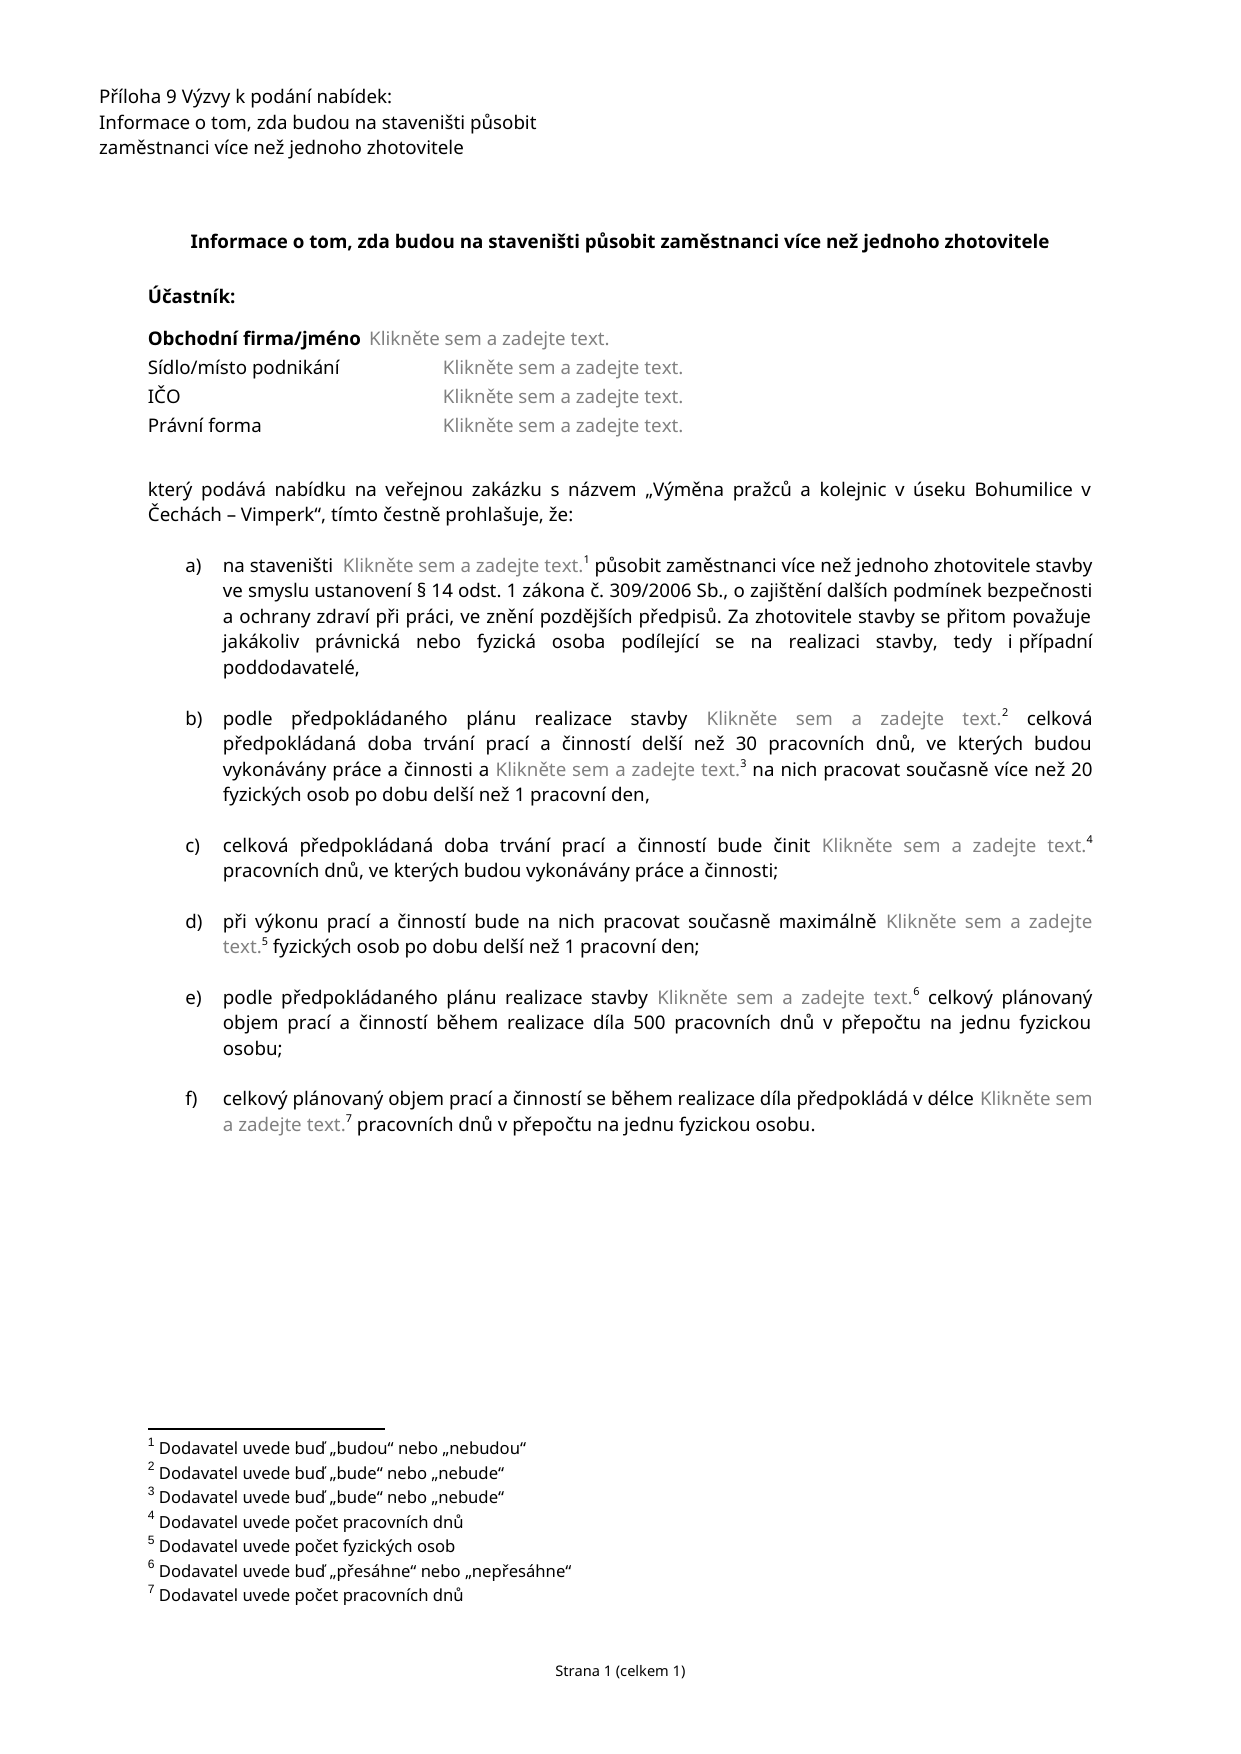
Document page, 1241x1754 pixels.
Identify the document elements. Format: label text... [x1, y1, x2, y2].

list celkový plánovaný objem prací a činností se během realizace díla předpokládá v délce pracovních dnů v přepočtu na jednu fyzickou osobu. [185, 1086, 1093, 1137]
text Účastník: [148, 279, 1093, 310]
text který podává nabídku na veřejnou zakázku s názvem „Výměna pražců a kolejnic v úseku Bohumilice v Čechách – Vimperk“, tímto čestně prohlašuje, že: [148, 476, 1093, 527]
list podle předpokládaného plánu realizace stavby celková předpokládaná doba trvání prací a činností delší než 30 pracovních dnů, ve kterých budou vykonávány práce a činnosti a na nich pracovat současně více než 20 fyzických osob po dobu delší než 1 pracovní den, [185, 705, 1093, 807]
list podle předpokládaného plánu realizace stavby celkový plánovaný objem prací a činností během realizace díla 500 pracovních dnů v přepočtu na jednu fyzickou osobu; [185, 984, 1093, 1061]
text IČO [148, 380, 1093, 409]
title Informace o tom, zda budou na staveništi působit zaměstnanci více než jednoho zhotovitele [148, 228, 1093, 254]
list při výkonu prací a činností bude na nich pracovat současně maximálně fyzických osob po dobu delší než 1 pracovní den; [185, 908, 1093, 959]
list celková předpokládaná doba trvání prací a činností bude činit pracovních dnů, ve kterých budou vykonávány práce a činnosti; [185, 832, 1093, 883]
text Obchodní firma/jméno [148, 322, 1093, 351]
text Právní forma [148, 409, 1093, 438]
text Sídlo/místo podnikání [148, 351, 1093, 380]
list na staveništi působit zaměstnanci více než jednoho zhotovitele stavby ve smyslu ustanovení § 14 odst. 1 zákona č. 309/2006 Sb., o zajištění dalších podmínek bezpečnosti a ochrany zdraví při práci, ve znění pozdějších předpisů. Za zhotovitele stavby se přitom považuje jakákoliv právnická nebo fyzická osoba podílející se na realizaci stavby, tedy i případní poddodavatelé, [185, 552, 1093, 680]
